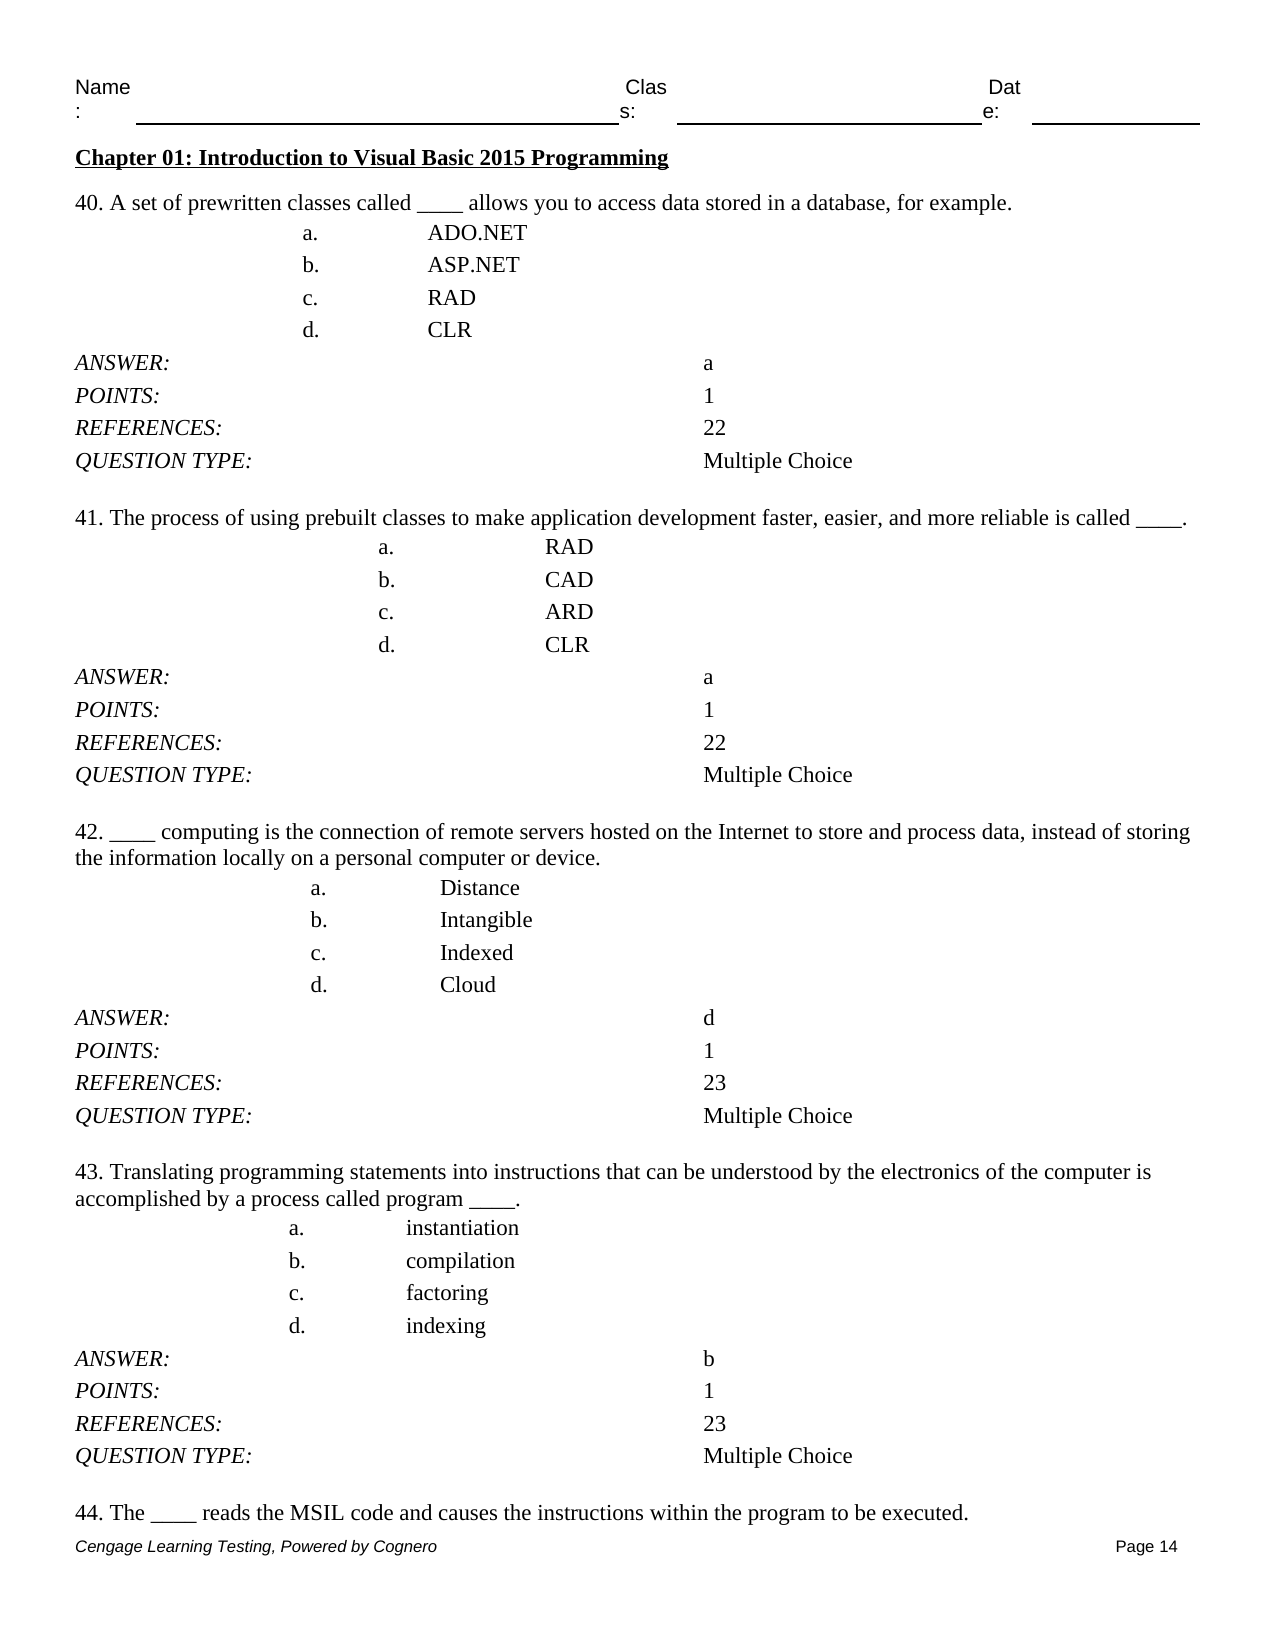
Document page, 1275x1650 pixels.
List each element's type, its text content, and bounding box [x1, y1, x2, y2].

table_header 42. ____ computing is the connection of remote servers hosted on the Internet to store and process data, instead of storing the information locally on a personal computer or device.​ [75, 871, 1200, 1131]
table_header 43. Translating programming statements into instructions that can be understood by the electronics of the computer is accomplished by a process called program ____.​ [75, 1211, 1200, 1472]
table_header 40. A set of prewritten classes called ____ allows you to access data stored in a database, for example.​ [75, 216, 1200, 477]
table_header 41. The process of using prebuilt classes to make application development faster, easier, and more reliable is called ____.​ [75, 530, 1200, 791]
